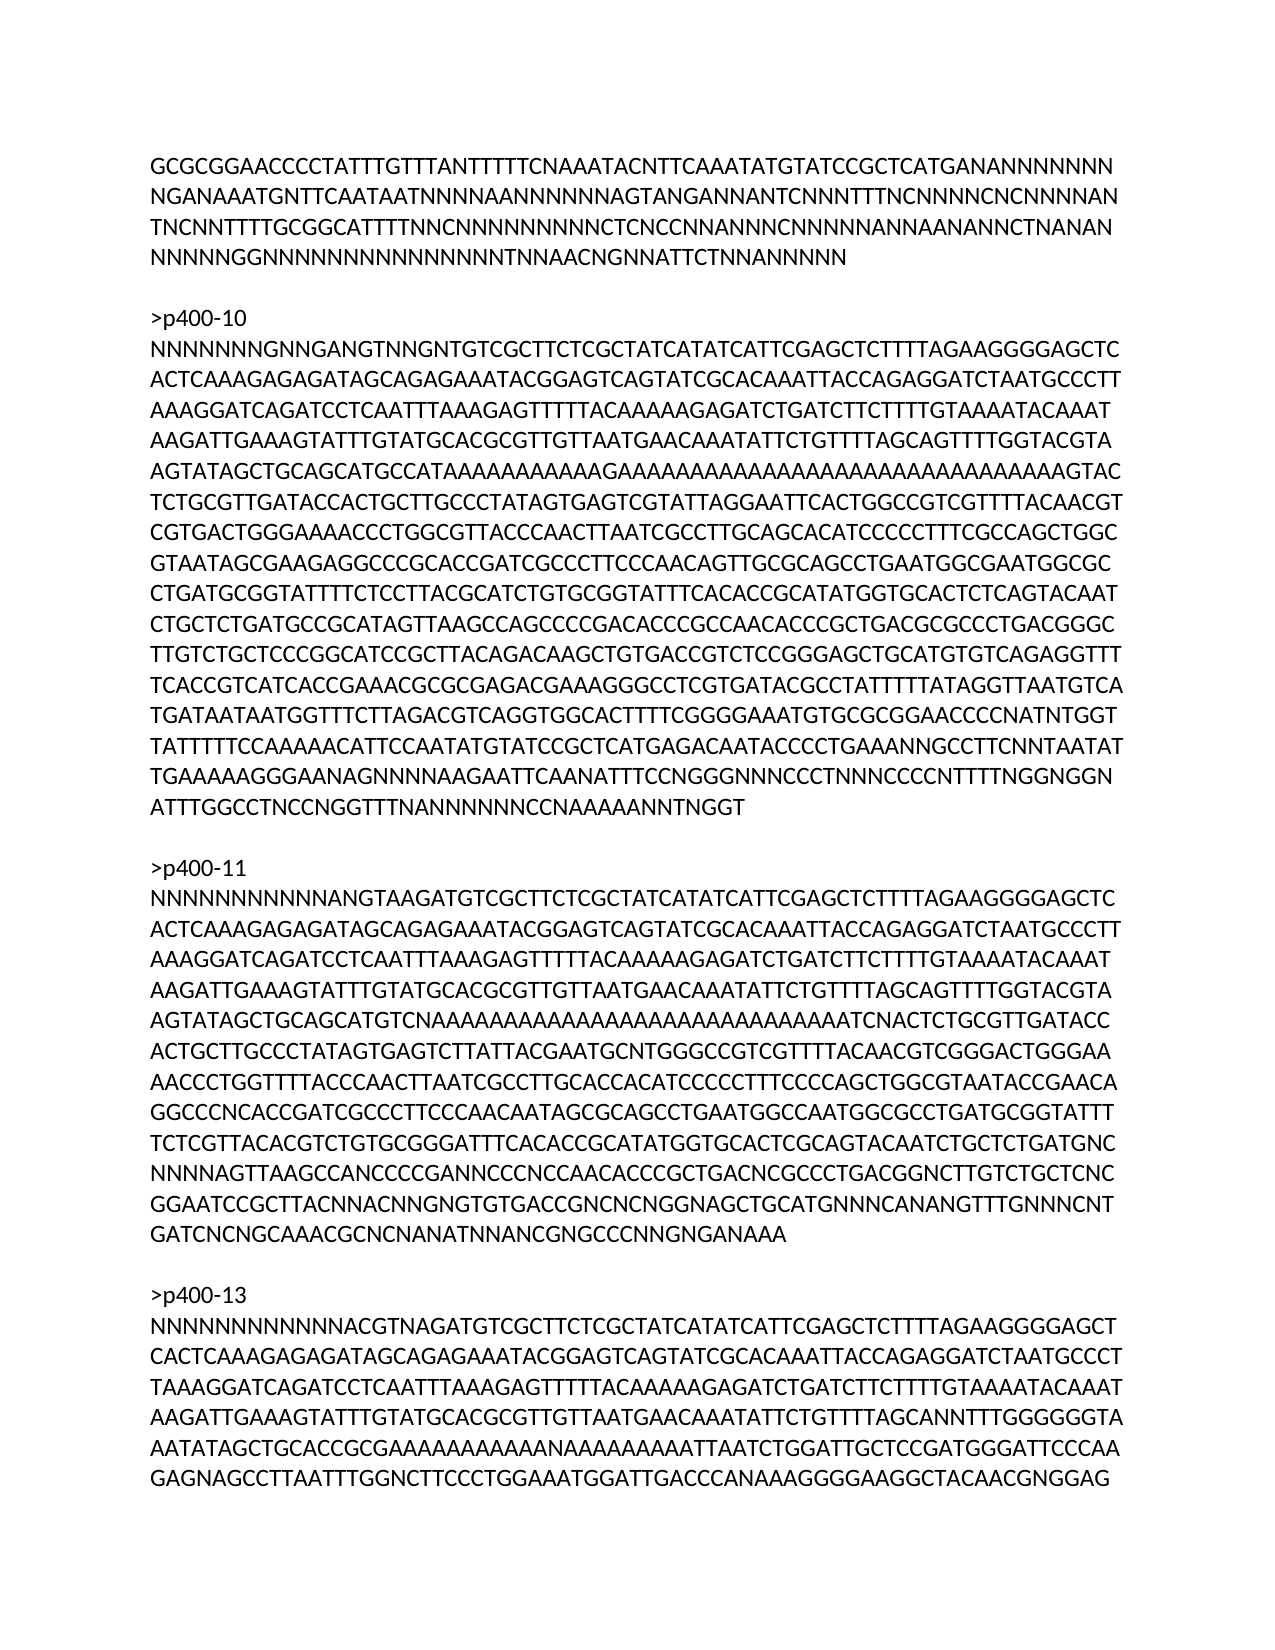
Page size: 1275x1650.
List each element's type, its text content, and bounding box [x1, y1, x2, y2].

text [150, 1310, 1125, 1493]
text NNNNNNNNNNNANGTAAGATGTCGCTTCTCGCTATCATATCATTCGAGCTCTTTTAGAAGGGGAGCTCACTCAAAGAGAGATAGCAGAGAAATACGGAGTCAGTATCGCACAAATTACCAGAGGATCTAATGCCCTTAAAGGATCAGATCCTCAATTTAAAGAGTTTTTACAAAAAGAGATCTGATCTTCTTTTGTAAAATACAAATAAGATTGAAAGTATTTGTATGCACGCGTTGTTAATGAACAAATATTCTGTTTTAGCAGTTTTGGTACGTAAGTATAGCTGCAGCATGTCNAAAAAAAAAAAAAAAAAAAAAAAAAAAAATCNACTCTGCGTTGATACCACTGCTTGCCCTATAGTGAGTCTTATTACGAATGCNTGGGCCGTCGTTTTACAACGTCGGGACTGGGAAAACCCTGGTTTTACCCAACTTAATCGCCTTGCACCACATCCCCCTTTCCCCAGCTGGCGTAATACCGAACAGGCCCNCACCGATCGCCCTTCCCAACAATAGCGCAGCCTGAATGGCCAATGGCGCCTGATGCGGTATTTTCTCGTTACACGTCTGTGCGGGATTTCACACCGCATATGGTGCACTCGCAGTACAATCTGCTCTGATGNCNNNNAGTTAAGCCANCCCCGANNCCCNCCAACACCCGCTGACNCGCCCTGACGGNCTTGTCTGCTCNCGGAATCCGCTTACNNACNNGNGTGTGACCGNCNCNGGNAGCTGCATGNNNCANANGTTTGNNNCNTGATCNCNGCAAACGCNCNANATNNANCGNGCCCNNGNGANAAA [150, 882, 1125, 1249]
text NNNNNNNGNNGANGTNNGNTGTCGCTTCTCGCTATCATATCATTCGAGCTCTTTTAGAAGGGGAGCTCACTCAAAGAGAGATAGCAGAGAAATACGGAGTCAGTATCGCACAAATTACCAGAGGATCTAATGCCCTTAAAGGATCAGATCCTCAATTTAAAGAGTTTTTACAAAAAGAGATCTGATCTTCTTTTGTAAAATACAAATAAGATTGAAAGTATTTGTATGCACGCGTTGTTAATGAACAAATATTCTGTTTTAGCAGTTTTGGTACGTAAGTATAGCTGCAGCATGCCATAAAAAAAAAAAGAAAAAAAAAAAAAAAAAAAAAAAAAAAAAAAGTACTCTGCGTTGATACCACTGCTTGCCCTATAGTGAGTCGTATTAGGAATTCACTGGCCGTCGTTTTACAACGTCGTGACTGGGAAAACCCTGGCGTTACCCAACTTAATCGCCTTGCAGCACATCCCCCTTTCGCCAGCTGGCGTAATAGCGAAGAGGCCCGCACCGATCGCCCTTCCCAACAGTTGCGCAGCCTGAATGGCGAATGGCGCCTGATGCGGTATTTTCTCCTTACGCATCTGTGCGGTATTTCACACCGCATATGGTGCACTCTCAGTACAATCTGCTCTGATGCCGCATAGTTAAGCCAGCCCCGACACCCGCCAACACCCGCTGACGCGCCCTGACGGGCTTGTCTGCTCCCGGCATCCGCTTACAGACAAGCTGTGACCGTCTCCGGGAGCTGCATGTGTCAGAGGTTTTCACCGTCATCACCGAAACGCGCGAGACGAAAGGGCCTCGTGATACGCCTATTTTTATAGGTTAATGTCATGATAATAATGGTTTCTTAGACGTCAGGTGGCACTTTTCGGGGAAATGTGCGCGGAACCCCNATNTGGTTATTTTTCCAAAAACATTCCAATATGTATCCGCTCATGAGACAATACCCCTGAAANNGCCTTCNNTAATATTGAAAAAGGGAANAGNNNNAAGAATTCAANATTTCCNGGGNNNCCCTNNNCCCCNTTTTNGGNGGNATTTGGCCTNCCNGGTTTNANNNNNNCCNAAAAANNTNGGT [150, 333, 1125, 852]
text >p400-11 [150, 852, 1125, 882]
text >p400-10 [150, 303, 1125, 333]
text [150, 150, 1125, 272]
text >p400-13 [150, 1279, 1125, 1310]
